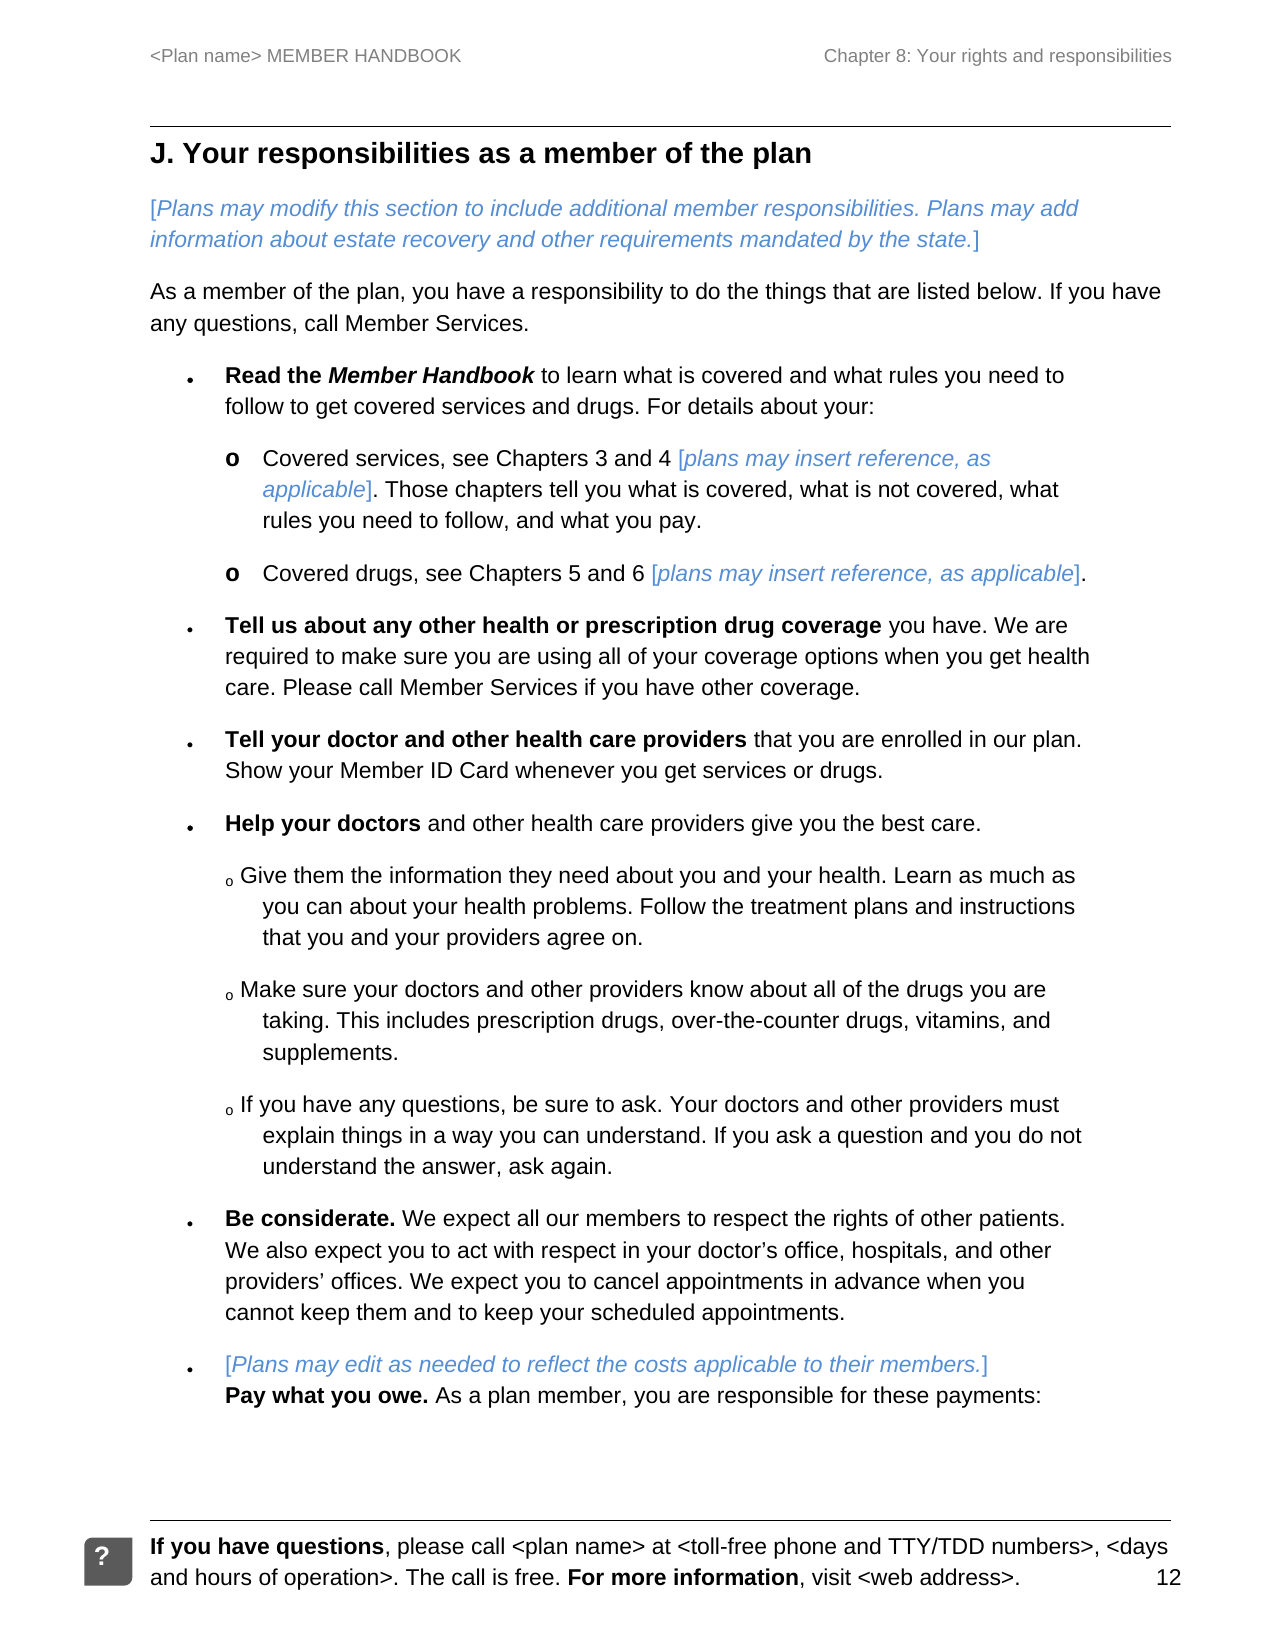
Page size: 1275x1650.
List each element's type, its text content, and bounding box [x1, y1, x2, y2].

list Help your doctors and other health care providers give you the best care. [187, 806, 1096, 837]
subtitle J. Your responsibilities as a member of the plan [150, 127, 1171, 171]
list Covered services, see Chapters 3 and 4 [plans may insert reference, as applicable]. Those chapters tell you what is covered, what is not covered, what rules you need to follow, and what you pay. [225, 441, 1096, 535]
text [Plans may modify this section to include additional member responsibilities. Plans may add information about estate recovery and other requirements mandated by the state.] [150, 191, 1171, 254]
list Be considerate. We expect all our members to respect the rights of other patients. We also expect you to act with respect in your doctor’s office, hospitals, and other providers’ offices. We expect you to cancel appointments in advance when you cannot keep them and to keep your scheduled appointments. [187, 1202, 1096, 1327]
list Make sure your doctors and other providers know about all of the drugs you are taking. This includes prescription drugs, over-the-counter drugs, vitamins, and supplements. [225, 973, 1096, 1066]
list If you have any questions, be sure to ask. Your doctors and other providers must explain things in a way you can understand. If you ask a question and you do not understand the answer, ask again. [225, 1087, 1096, 1181]
list Give them the information they need about you and your health. Learn as much as you can about your health problems. Follow the treatment plans and instructions that you and your providers agree on. [225, 858, 1096, 952]
list Covered drugs, see Chapters 5 and 6 [plans may insert reference, as applicable]. [225, 556, 1096, 587]
list Read the Member Handbook to learn what is covered and what rules you need to follow to get covered services and drugs. For details about your: [187, 358, 1096, 421]
list Tell your doctor and other health care providers that you are enrolled in our plan. Show your Member ID Card whenever you get services or drugs. [187, 723, 1096, 785]
list [Plans may edit as needed to reflect the costs applicable to their members.] Pay what you owe. As a plan member, you are responsible for these payments: [187, 1348, 1096, 1410]
list Tell us about any other health or prescription drug coverage you have. We are required to make sure you are using all of your coverage options when you get health care. Please call Member Services if you have other coverage. [187, 608, 1096, 702]
text As a member of the plan, you have a responsibility to do the things that are listed below. If you have any questions, call Member Services. [150, 275, 1171, 337]
